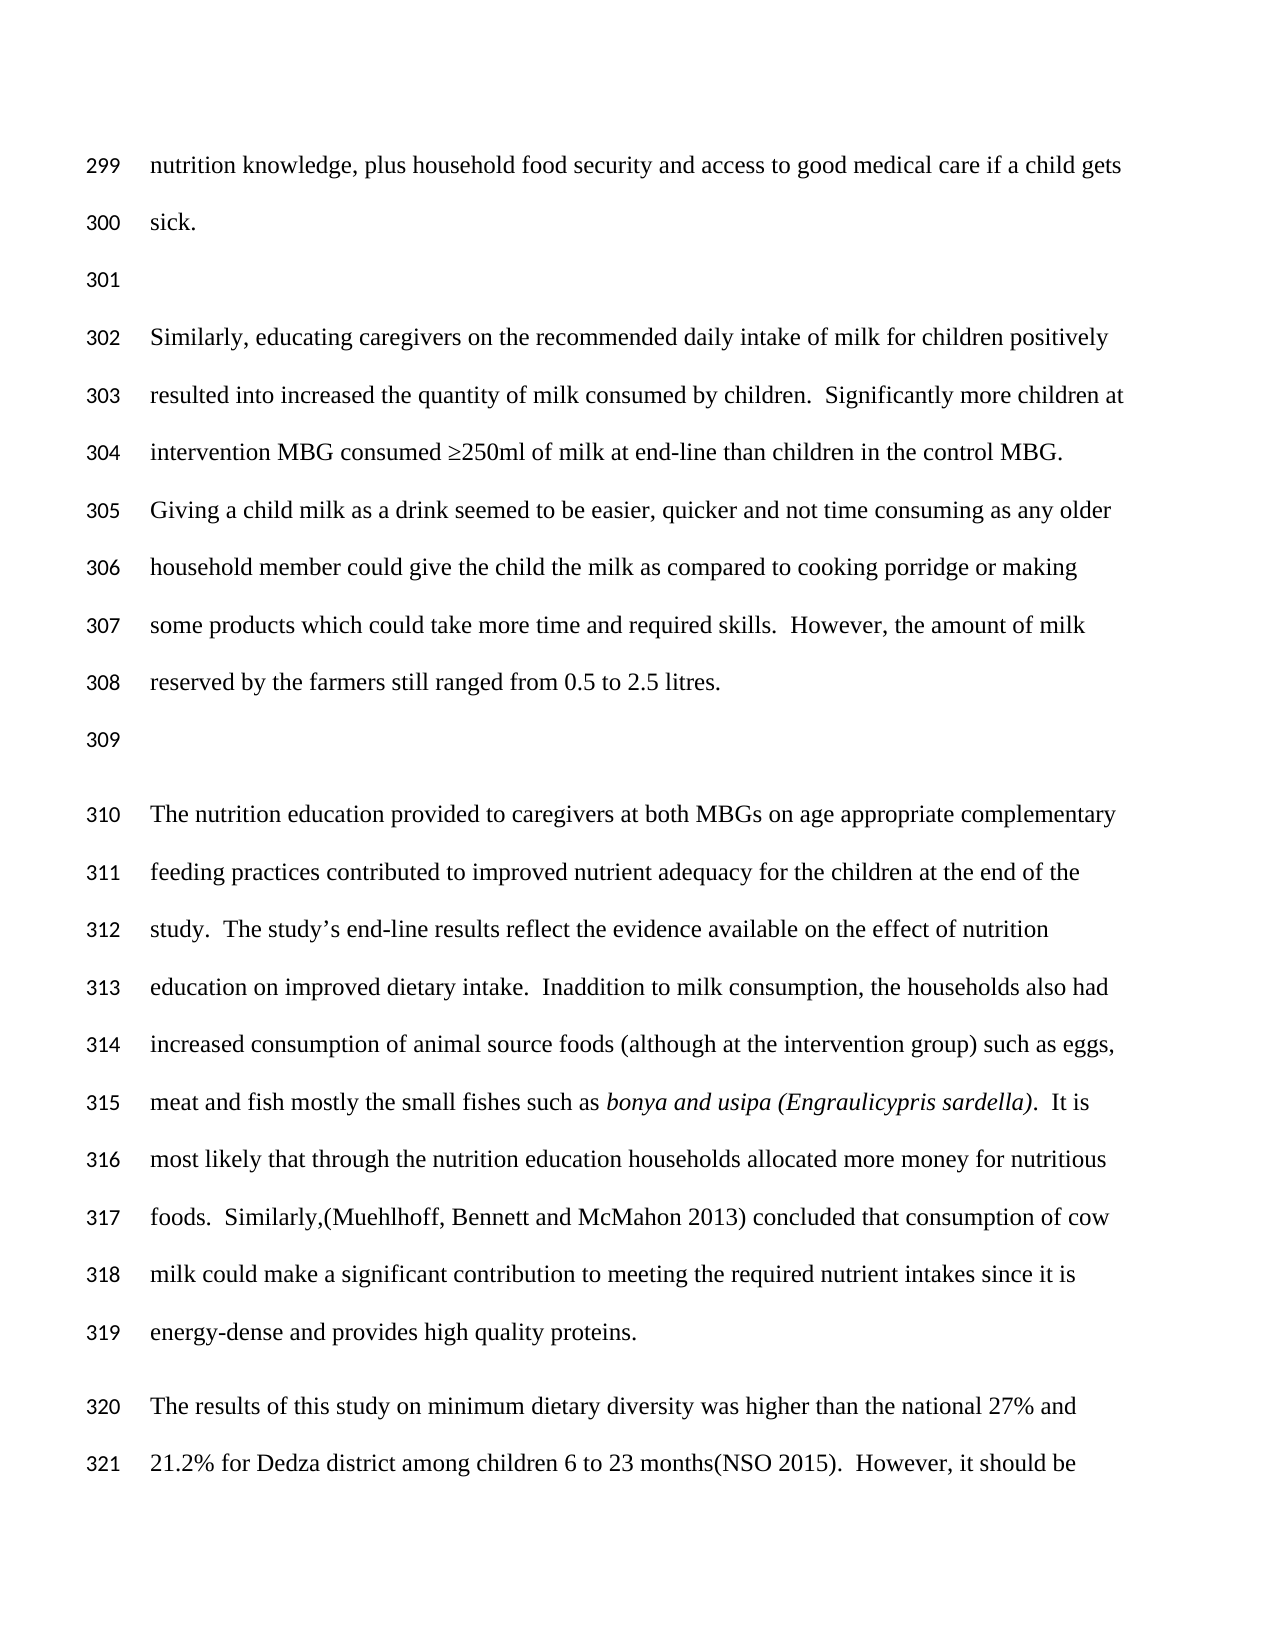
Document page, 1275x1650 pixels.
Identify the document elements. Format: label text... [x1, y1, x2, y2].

text Similarly, educating caregivers on the recommended daily intake of milk for children positively resulted into increased the quantity of milk consumed by children. Significantly more children at intervention MBG consumed ≥250ml of milk at end-line than children in the control MBG. Giving a child milk as a drink seemed to be easier, quicker and not time consuming as any older household member could give the child the milk as compared to cooking porridge or making some products which could take more time and required skills. However, the amount of milk reserved by the farmers still ranged from 0.5 to 2.5 litres. [150, 322, 1125, 696]
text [150, 150, 1125, 236]
text The nutrition education provided to caregivers at both MBGs on age appropriate complementary feeding practices contributed to improved nutrient adequacy for the children at the end of the study. The study’s end-line results reflect the evidence available on the effect of nutrition education on improved dietary intake. Inaddition to milk consumption, the households also had increased consumption of animal source foods (although at the intervention group) such as eggs, meat and fish mostly the small fishes such as bonya and usipa (Engraulicypris sardella). It is most likely that through the nutrition education households allocated more money for nutritious foods. Similarly,(Muehlhoff, Bennett and McMahon 2013) concluded that consumption of cow milk could make a significant contribution to meeting the required nutrient intakes since it is energy-dense and provides high quality proteins. [150, 799, 1125, 1345]
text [150, 1391, 1125, 1477]
